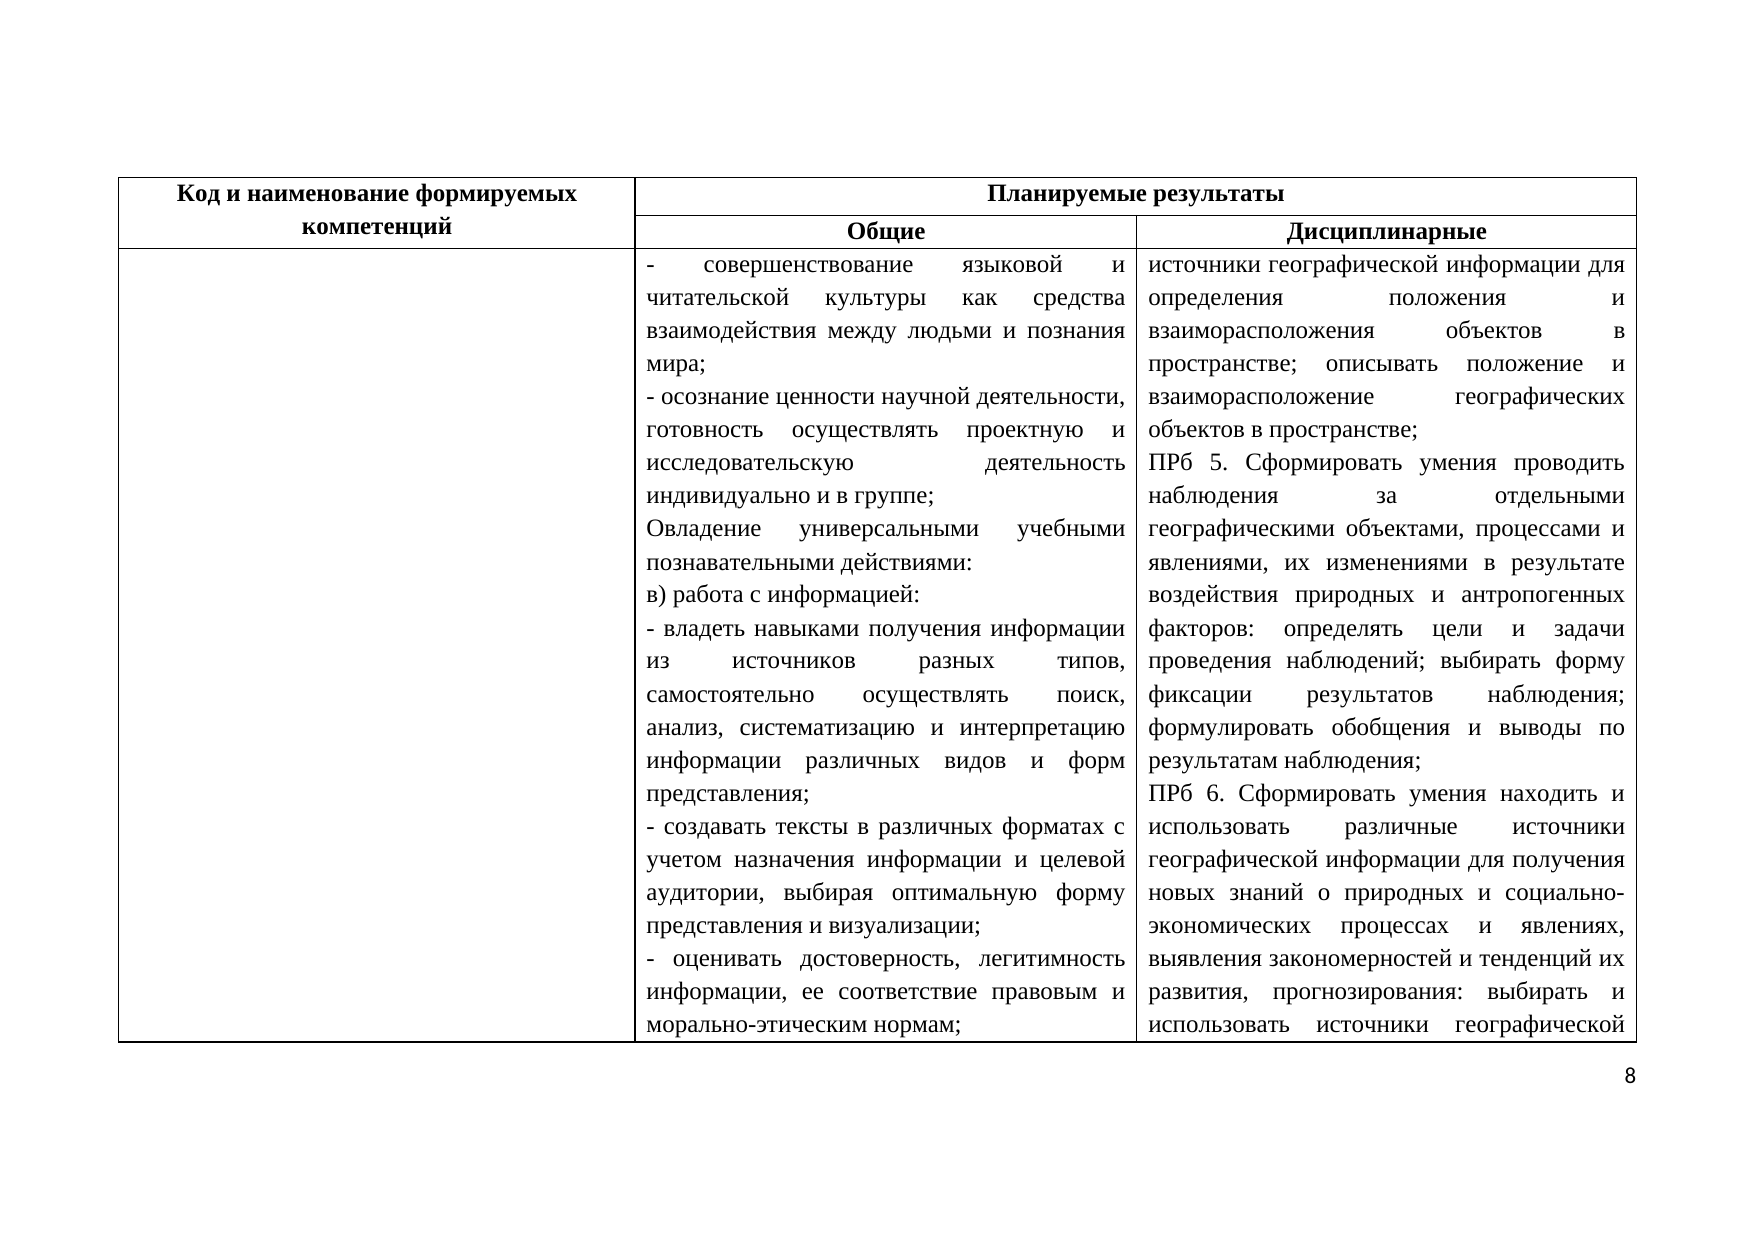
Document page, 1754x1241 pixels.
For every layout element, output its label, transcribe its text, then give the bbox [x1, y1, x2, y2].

table_header Код и наименование формируемых компетенций [119, 178, 634, 248]
table_cell Общие [636, 216, 1136, 248]
table_header Планируемые результаты [636, 178, 1636, 215]
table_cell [119, 249, 634, 1041]
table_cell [1137, 249, 1636, 1041]
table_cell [636, 249, 1136, 1041]
table_cell Дисциплинарные [1137, 216, 1636, 248]
